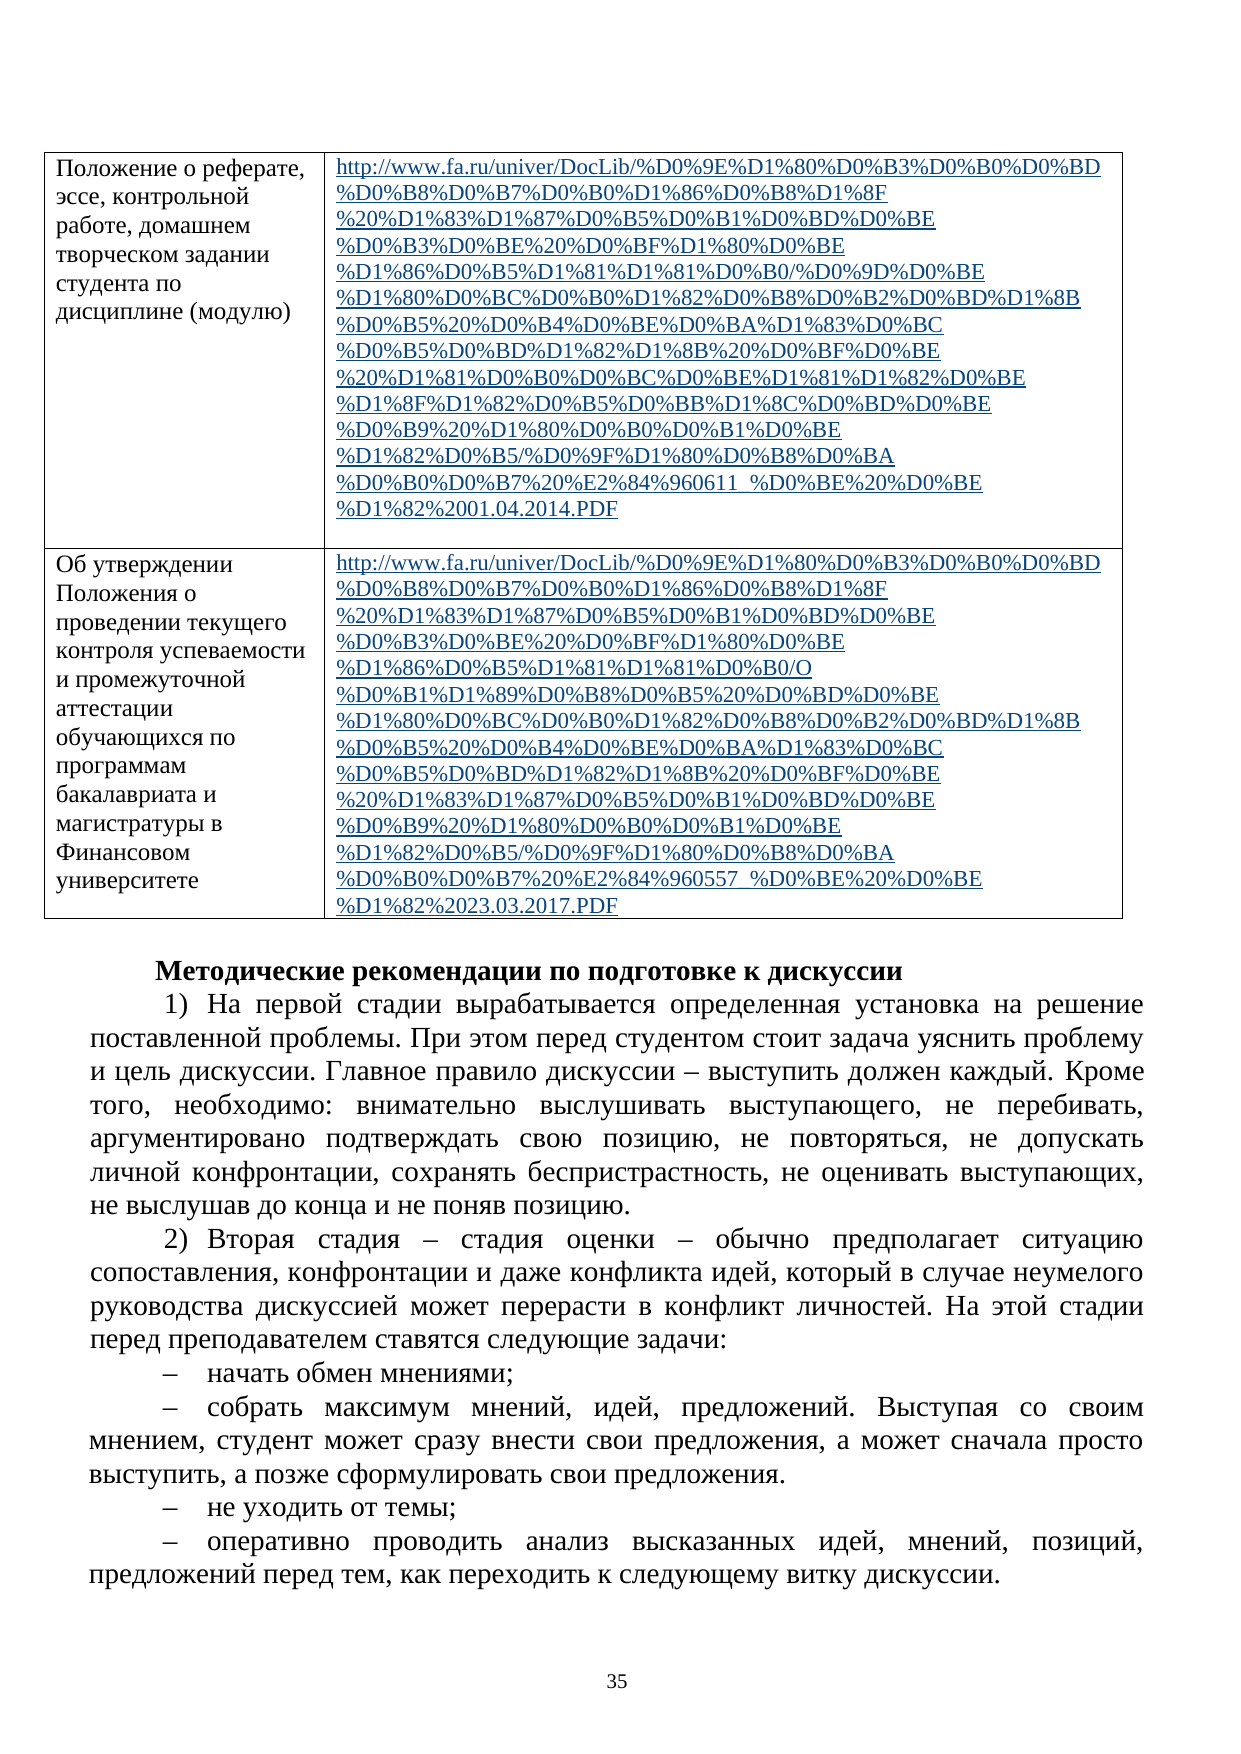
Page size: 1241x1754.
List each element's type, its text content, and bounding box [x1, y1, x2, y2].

table_header Положение о реферате, эссе, контрольной работе, домашнем творческом задании студента по дисциплине (модулю) [45, 153, 324, 548]
list не уходить от темы; [89, 1489, 1144, 1523]
subtitle Методические рекомендации по подготовке к дискуссии [155, 953, 1078, 986]
table_cell http://www.fa.ru/univer/DocLib/%D0%9E%D1%80%D0%B3%D0%B0%D0%BD%D0%B8%D0%B7%D0%B0%D1%86%D0%B8%D1%8F%20%D1%83%D1%87%D0%B5%D0%B1%D0%BD%D0%BE%D0%B3%D0%BE%20%D0%BF%D1%80%D0%BE%D1%86%D0%B5%D1%81%D1%81%D0%B0/O%D0%B1%D1%89%D0%B8%D0%B5%20%D0%BD%D0%BE%D1%80%D0%BC%D0%B0%D1%82%D0%B8%D0%B2%D0%BD%D1%8B%D0%B5%20%D0%B4%D0%BE%D0%BA%D1%83%D0%BC%D0%B5%D0%BD%D1%82%D1%8B%20%D0%BF%D0%BE%20%D1%83%D1%87%D0%B5%D0%B1%D0%BD%D0%BE%D0%B9%20%D1%80%D0%B0%D0%B1%D0%BE%D1%82%D0%B5/%D0%9F%D1%80%D0%B8%D0%BA%D0%B0%D0%B7%20%E2%84%960557_%D0%BE%20%D0%BE%D1%82%2023.03.2017.PDF [325, 549, 1122, 918]
table_cell Об утверждении Положения о проведении текущего контроля успеваемости и промежуточной аттестации обучающихся по программам бакалавриата и магистратуры в Финансовом университете [45, 549, 324, 918]
table_header http://www.fa.ru/univer/DocLib/%D0%9E%D1%80%D0%B3%D0%B0%D0%BD%D0%B8%D0%B7%D0%B0%D1%86%D0%B8%D1%8F%20%D1%83%D1%87%D0%B5%D0%B1%D0%BD%D0%BE%D0%B3%D0%BE%20%D0%BF%D1%80%D0%BE%D1%86%D0%B5%D1%81%D1%81%D0%B0/%D0%9D%D0%BE%D1%80%D0%BC%D0%B0%D1%82%D0%B8%D0%B2%D0%BD%D1%8B%D0%B5%20%D0%B4%D0%BE%D0%BA%D1%83%D0%BC%D0%B5%D0%BD%D1%82%D1%8B%20%D0%BF%D0%BE%20%D1%81%D0%B0%D0%BC%D0%BE%D1%81%D1%82%D0%BE%D1%8F%D1%82%D0%B5%D0%BB%D1%8C%D0%BD%D0%BE%D0%B9%20%D1%80%D0%B0%D0%B1%D0%BE%D1%82%D0%B5/%D0%9F%D1%80%D0%B8%D0%BA%D0%B0%D0%B7%20%E2%84%960611_%D0%BE%20%D0%BE%D1%82%2001.04.2014.PDF [325, 153, 1122, 548]
list На первой стадии вырабатывается определенная установка на решение поставленной проблемы. При этом перед студентом стоит задача уяснить проблему и цель дискуссии. Главное правило дискуссии – выступить должен каждый. Кроме того, необходимо: внимательно выслушивать выступающего, не перебивать, аргументировано подтверждать свою позицию, не повторяться, не допускать личной конфронтации, сохранять беспристрастность, не оценивать выступающих, не выслушав до конца и не поняв позицию. [90, 986, 1144, 1221]
list Вторая стадия – стадия оценки – обычно предполагает ситуацию сопоставления, конфронтации и даже конфликта идей, который в случае неумелого руководства дискуссией может перерасти в конфликт личностей. На этой стадии перед преподавателем ставятся следующие задачи: [90, 1221, 1144, 1355]
list начать обмен мнениями; [89, 1355, 1144, 1389]
list оперативно проводить анализ высказанных идей, мнений, позиций, предложений перед тем, как переходить к следующему витку дискуссии. [89, 1523, 1144, 1590]
list собрать максимум мнений, идей, предложений. Выступая со своим мнением, студент может сразу внести свои предложения, а может сначала просто выступить, а позже сформулировать свои предложения. [89, 1389, 1144, 1489]
